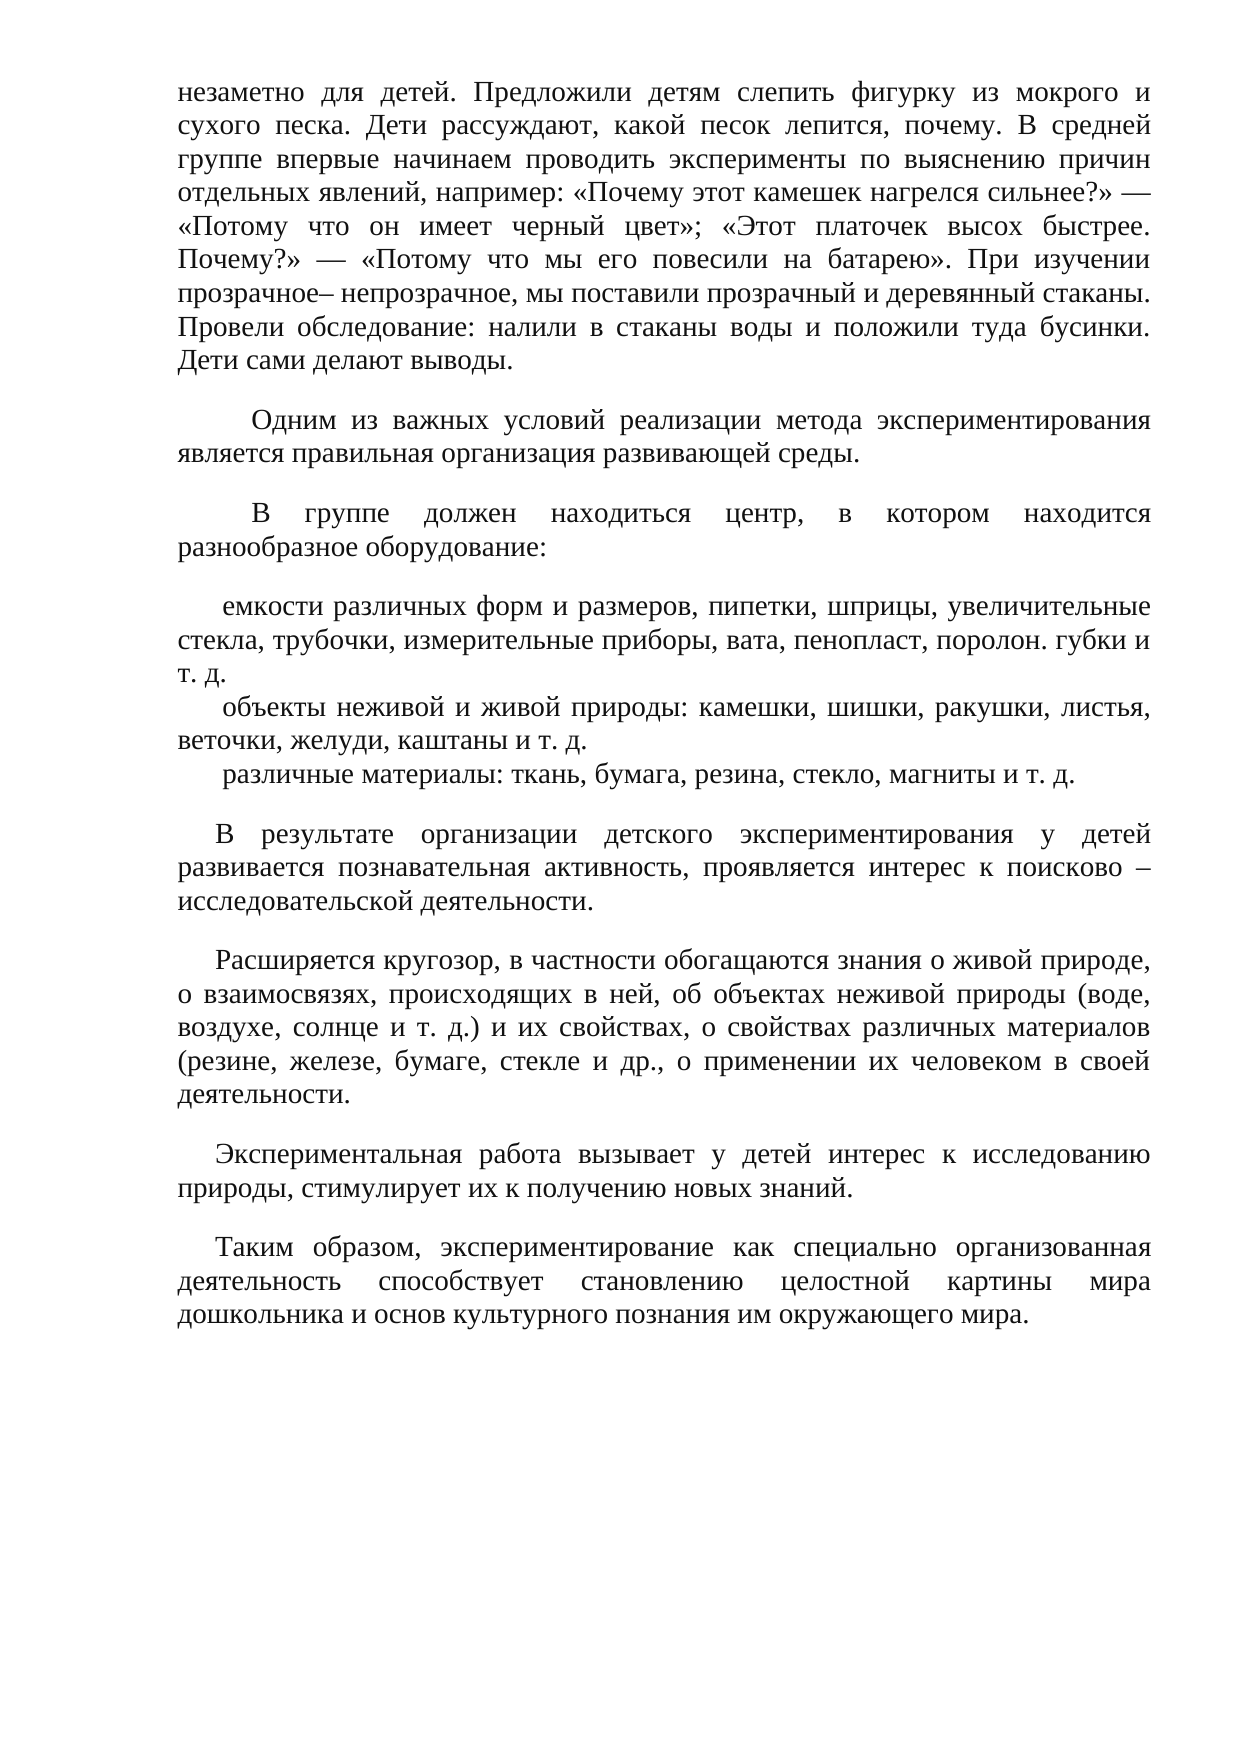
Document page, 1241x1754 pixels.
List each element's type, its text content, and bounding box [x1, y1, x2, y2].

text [177, 74, 1152, 376]
text емкости различных форм и размеров, пипетки, шприцы, увеличительные стекла, трубочки, измерительные приборы, вата, пенопласт, поролон. губки и т. д. [177, 588, 1152, 689]
text Таким образом, экспериментирование как специально организованная деятельность способствует становлению целостной картины мира дошкольника и основ культурного познания им окружающего мира. [177, 1229, 1152, 1330]
text Одним из важных условий реализации метода экспериментирования является правильная организация развивающей среды. [177, 402, 1152, 469]
text В результате организации детского экспериментирования у детей развивается познавательная активность, проявляется интерес к поисково – исследовательской деятельности. [177, 816, 1152, 916]
text Экспериментальная работа вызывает у детей интерес к исследованию природы, стимулирует их к получению новых знаний. [177, 1136, 1152, 1203]
text В группе должен находиться центр, в котором находится разнообразное оборудование: [177, 495, 1152, 562]
text объекты неживой и живой природы: камешки, шишки, ракушки, листья, веточки, желуди, каштаны и т. д. [177, 689, 1152, 756]
text Расширяется кругозор, в частности обогащаются знания о живой природе, о взаимосвязях, происходящих в ней, об объектах неживой природы (воде, воздухе, солнце и т. д.) и их свойствах, о свойствах различных материалов (резине, железе, бумаге, стекле и др., о применении их человеком в своей деятельности. [177, 942, 1152, 1110]
text различные материалы: ткань, бумага, резина, стекло, магниты и т. д. [177, 756, 1152, 789]
